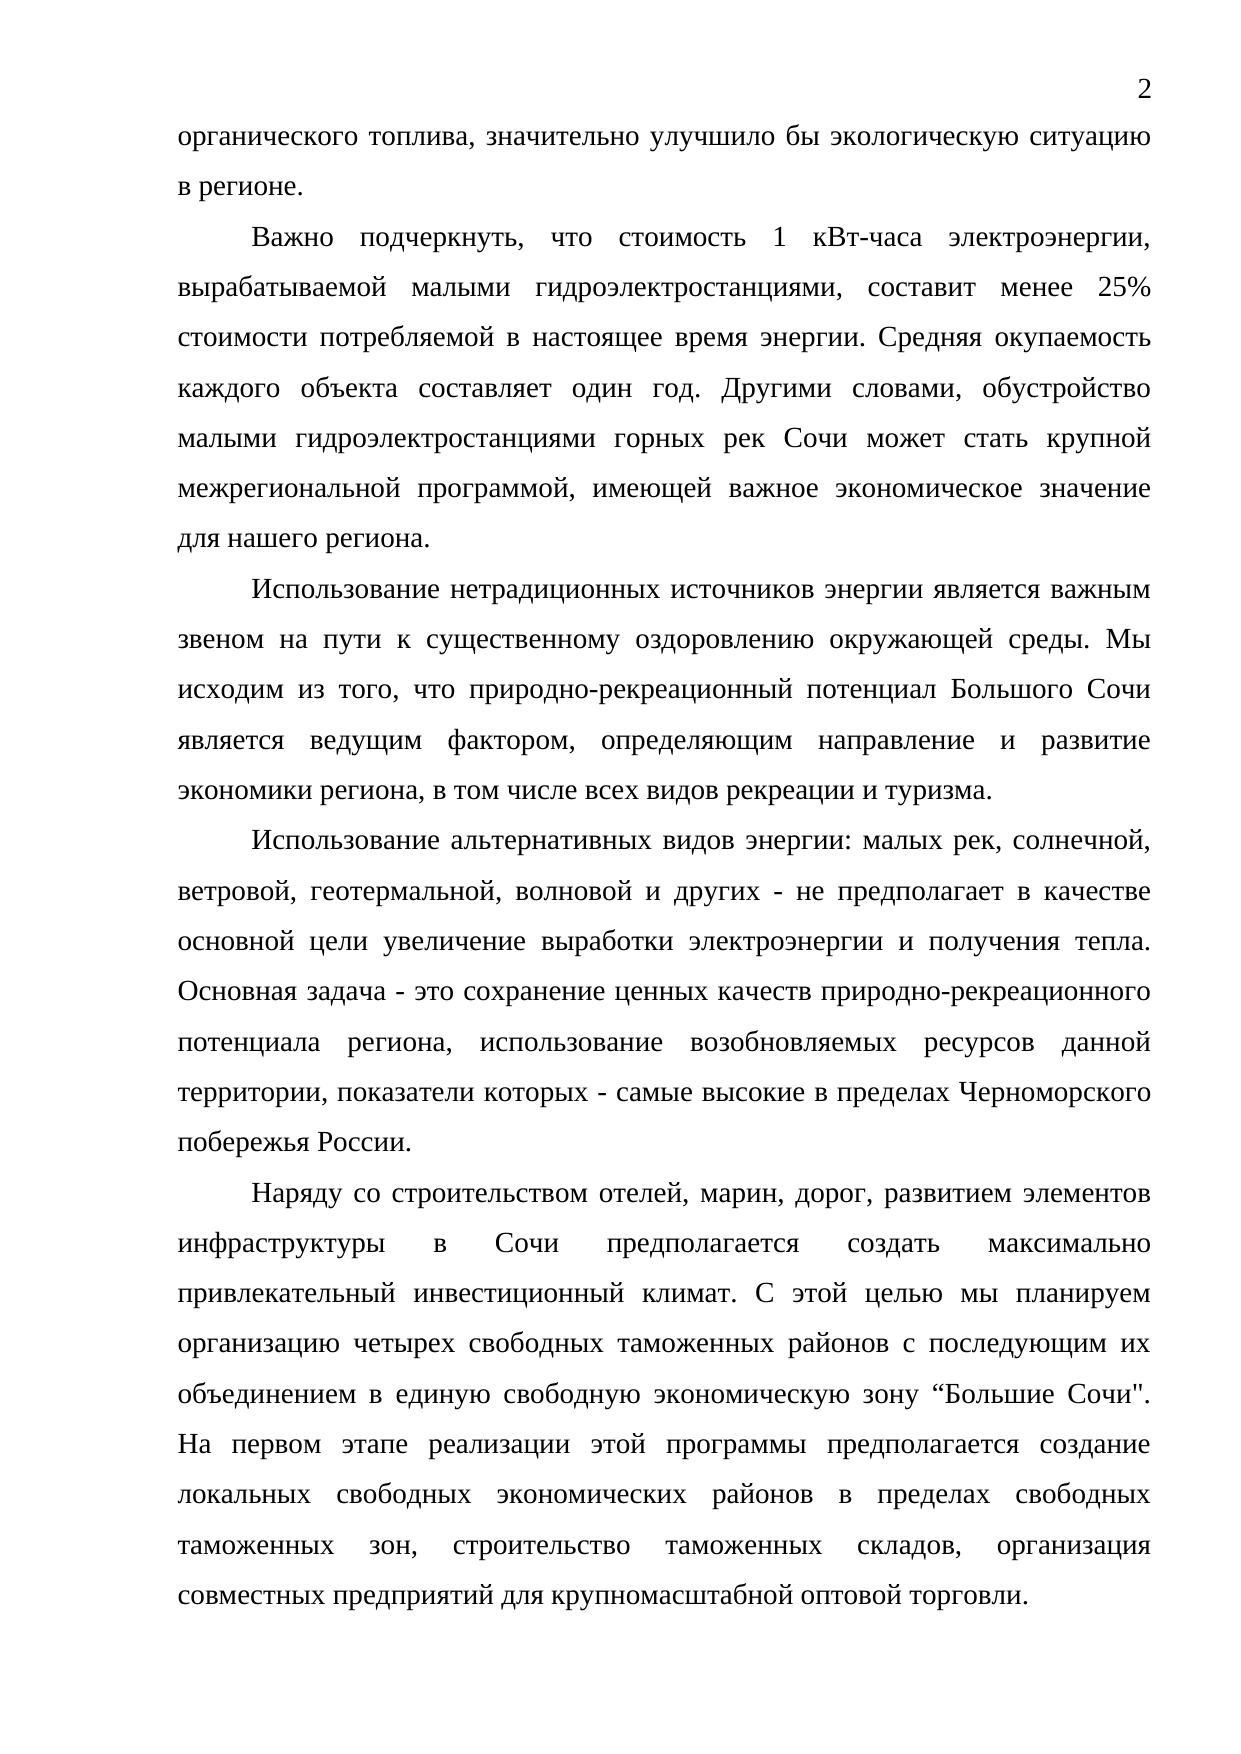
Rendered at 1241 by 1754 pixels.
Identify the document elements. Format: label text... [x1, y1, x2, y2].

text Наряду со строительством отелей, марин, дорог, развитием элементов инфраструктуры в Сочи предполагается создать максимально привлекательный инвестиционный климат. С этой целью мы планируем организацию четырех свободных таможенных районов с последующим их объединением в единую свободную экономическую зону “Большие Сочи". На первом этапе реализации этой программы предполагается создание локальных свободных экономических районов в пределах свободных таможенных зон, строительство таможенных складов, организация совместных предприятий для крупномасштабной оптовой торговли. [177, 1175, 1152, 1611]
text Использование альтернативных видов энергии: малых рек, солнечной, ветровой, геотермальной, волновой и других - не предполагает в качестве основной цели увеличение выработки электроэнергии и получения тепла. Основная задача - это сохранение ценных качеств природно-рекреационного потенциала региона, использование возобновляемых ресурсов данной территории, показатели которых - самые высокие в пределах Черноморского побережья России. [177, 822, 1152, 1158]
text Использование нетрадиционных источников энергии является важным звеном на пути к существенному оздоровлению окружающей среды. Мы исходим из того, что природно-рекреационный потенциал Большого Сочи является ведущим фактором, определяющим направление и развитие экономики региона, в том числе всех видов рекреации и туризма. [177, 571, 1152, 806]
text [177, 118, 1152, 202]
text Важно подчеркнуть, что стоимость 1 кВт-часа электроэнергии, вырабатываемой малыми гидроэлектростанциями, составит менее 25% стоимости потребляемой в настоящее время энергии. Средняя окупаемость каждого объекта составляет один год. Другими словами, обустройство малыми гидроэлектростанциями горных рек Сочи может стать крупной межрегиональной программой, имеющей важное экономическое значение для нашего региона. [177, 219, 1152, 554]
